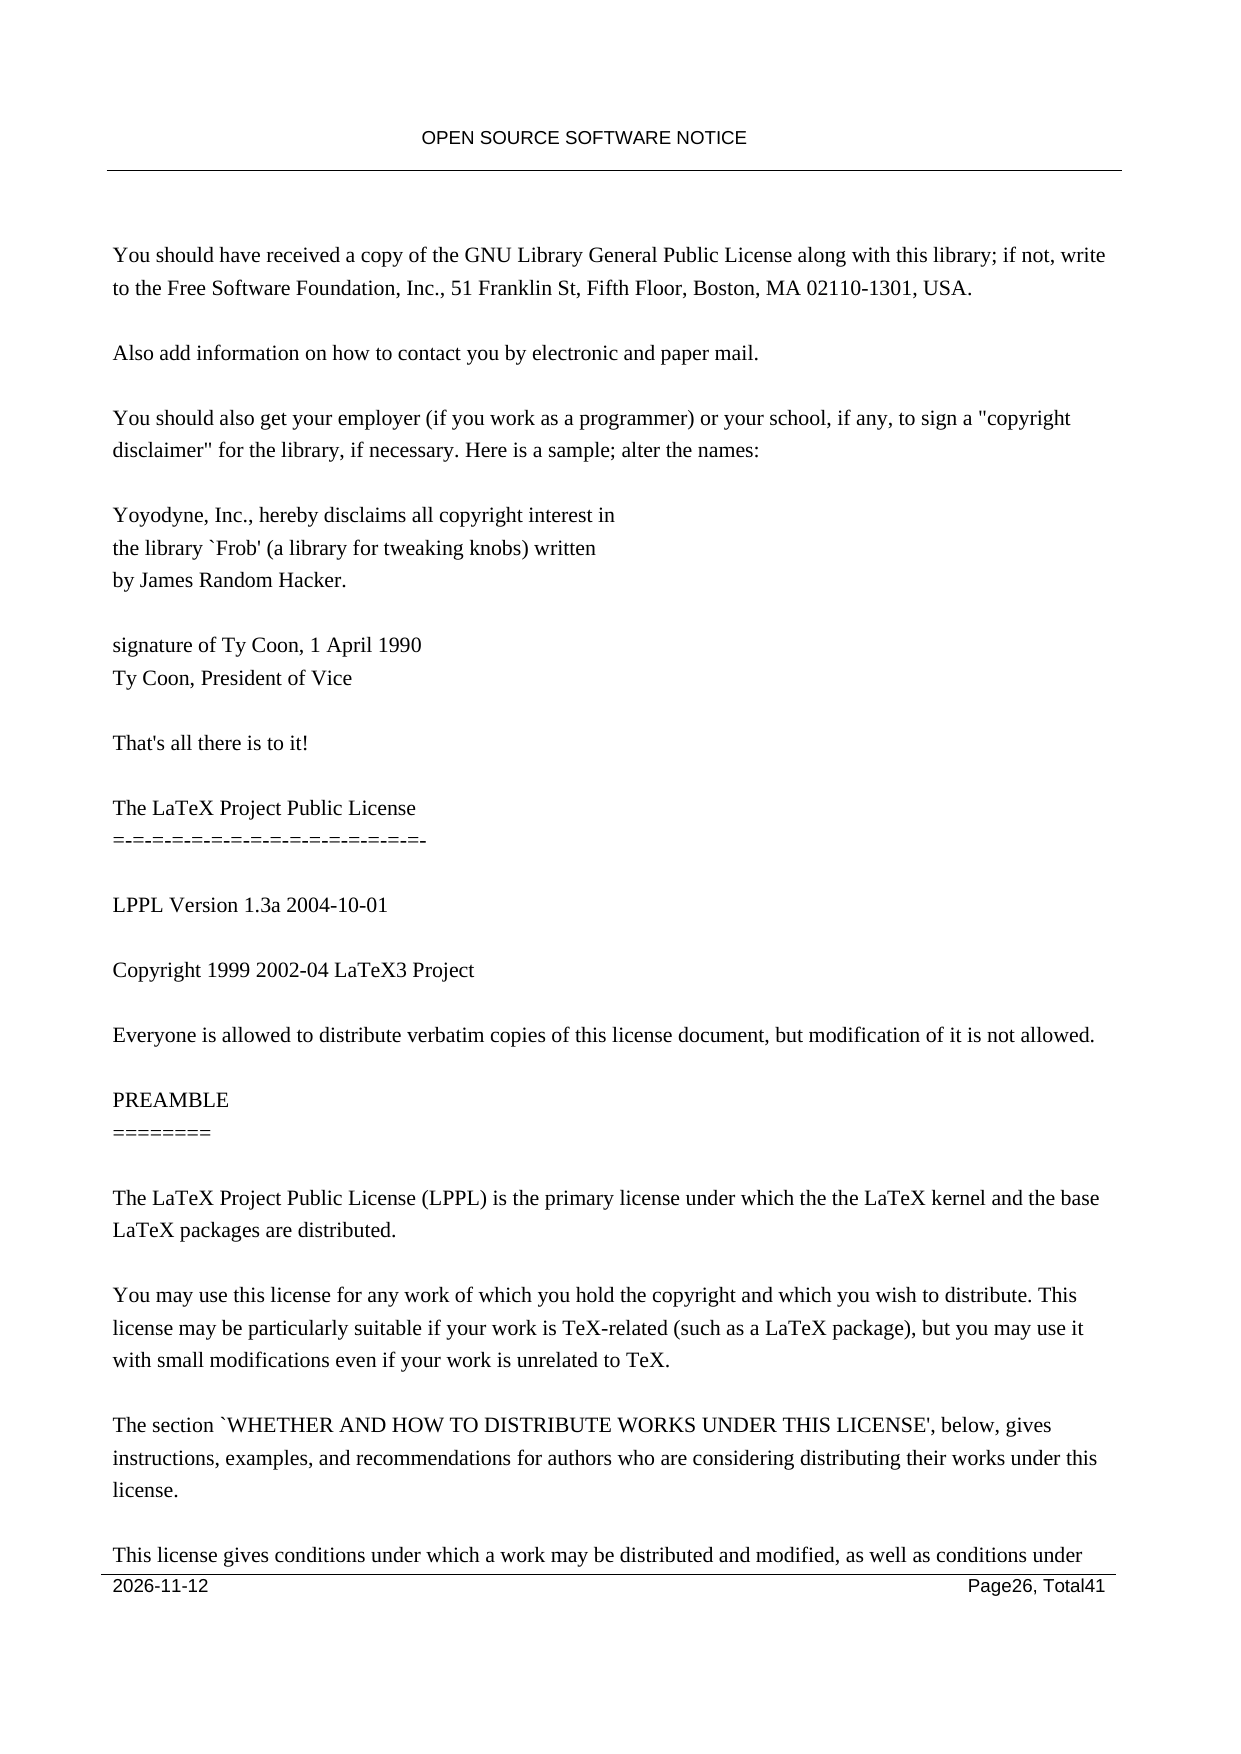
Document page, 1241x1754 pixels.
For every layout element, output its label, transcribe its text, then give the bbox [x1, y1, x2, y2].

text Everyone is allowed to distribute verbatim copies of this license document, but modification of it is not allowed. [112, 1019, 1128, 1051]
text Copyright 1999 2002-04 LaTeX3 Project [112, 954, 1128, 986]
text =-=-=-=-=-=-=-=-=-=-=-=-=-=-=-=- [112, 824, 1128, 856]
text You may use this license for any work of which you hold the copyright and which you wish to distribute. This license may be particularly suitable if your work is TeX-related (such as a LaTeX package), but you may use it with small modifications even if your work is unrelated to TeX. [112, 1279, 1128, 1376]
text PREAMBLE [112, 1084, 1128, 1116]
text The section `WHETHER AND HOW TO DISTRIBUTE WORKS UNDER THIS LICENSE', below, gives instructions, examples, and recommendations for authors who are considering distributing their works under this license. [112, 1409, 1128, 1506]
text The LaTeX Project Public License (LPPL) is the primary license under which the the LaTeX kernel and the base LaTeX packages are distributed. [112, 1181, 1128, 1246]
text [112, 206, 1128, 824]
text ======== [112, 1116, 1128, 1149]
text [112, 1539, 1128, 1571]
text LPPL Version 1.3a 2004-10-01 [112, 889, 1128, 921]
